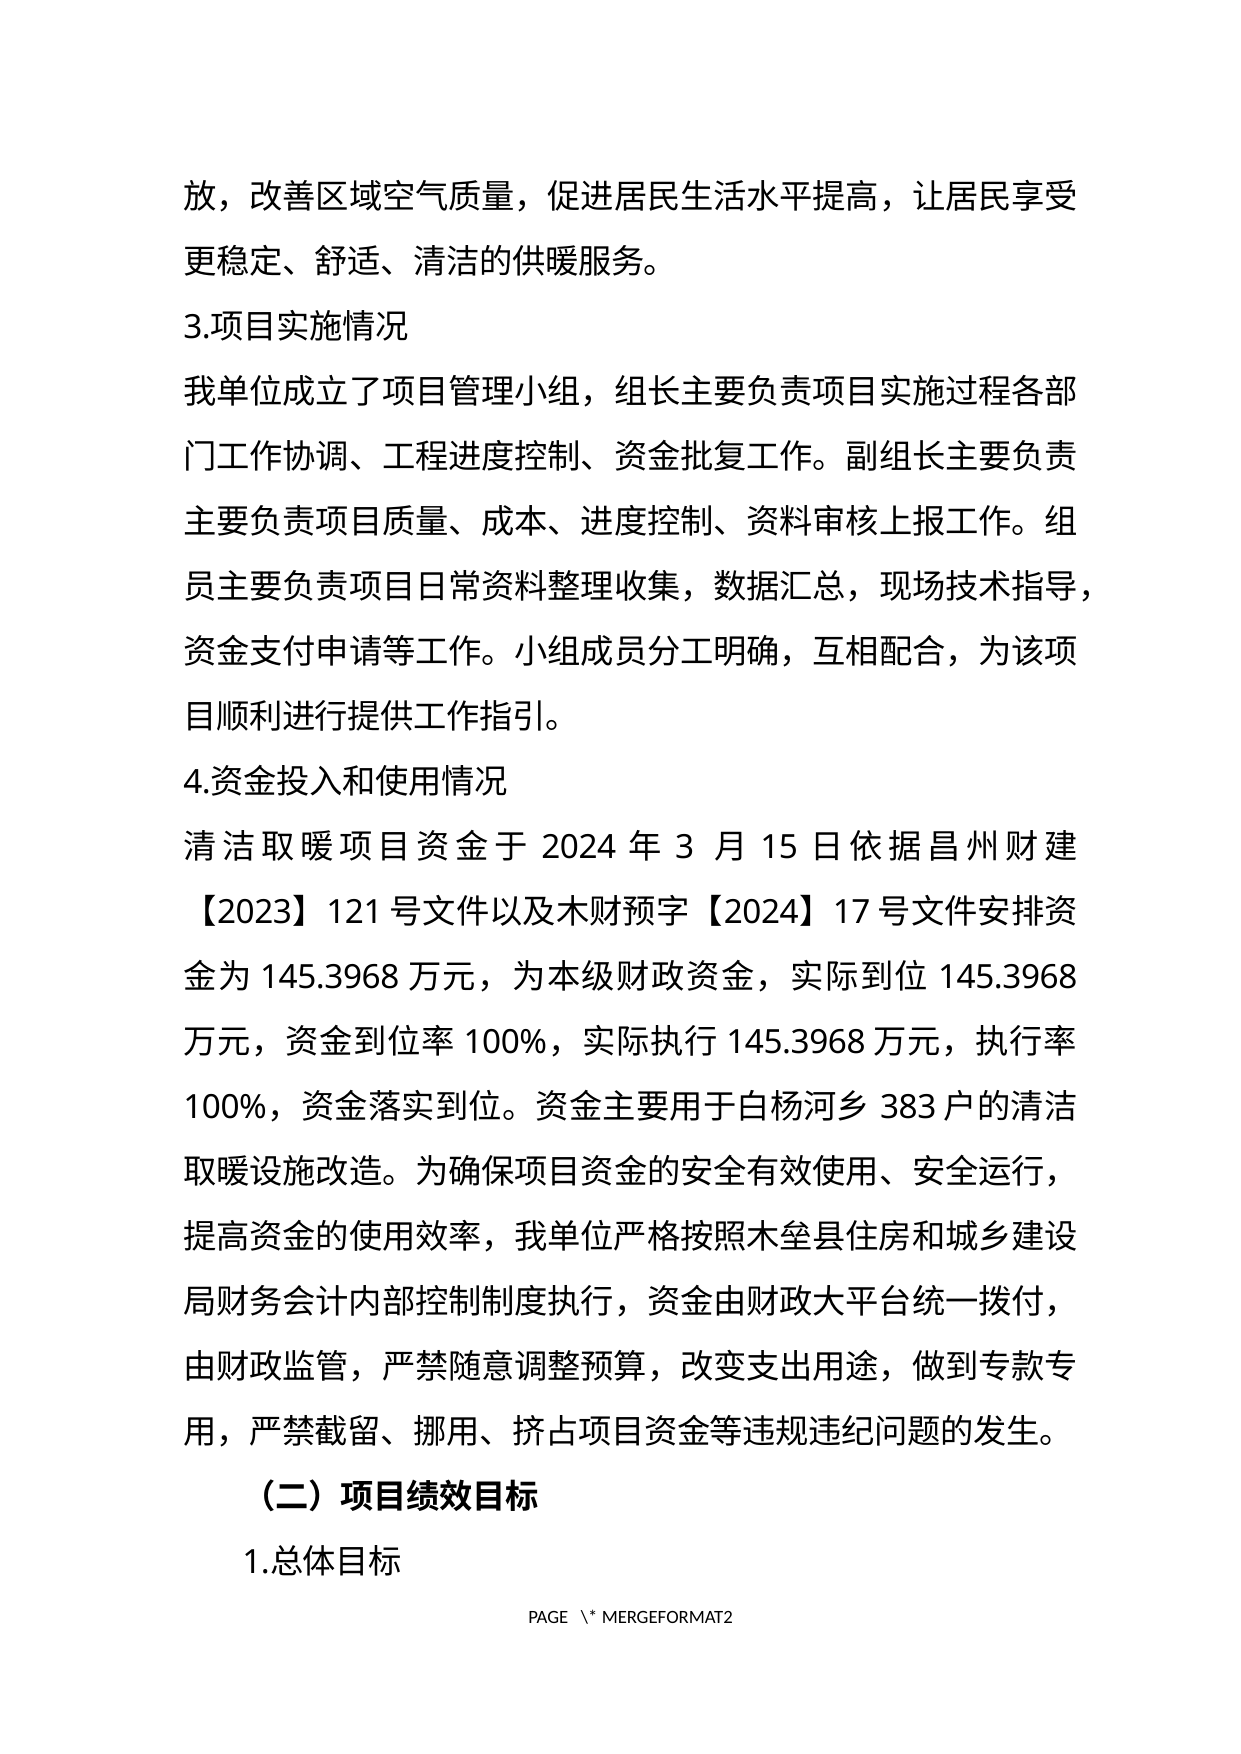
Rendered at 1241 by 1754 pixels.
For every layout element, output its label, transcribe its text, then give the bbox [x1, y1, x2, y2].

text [183, 1527, 1078, 1592]
text （二）项目绩效目标 [183, 1462, 1078, 1527]
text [183, 162, 1078, 1462]
